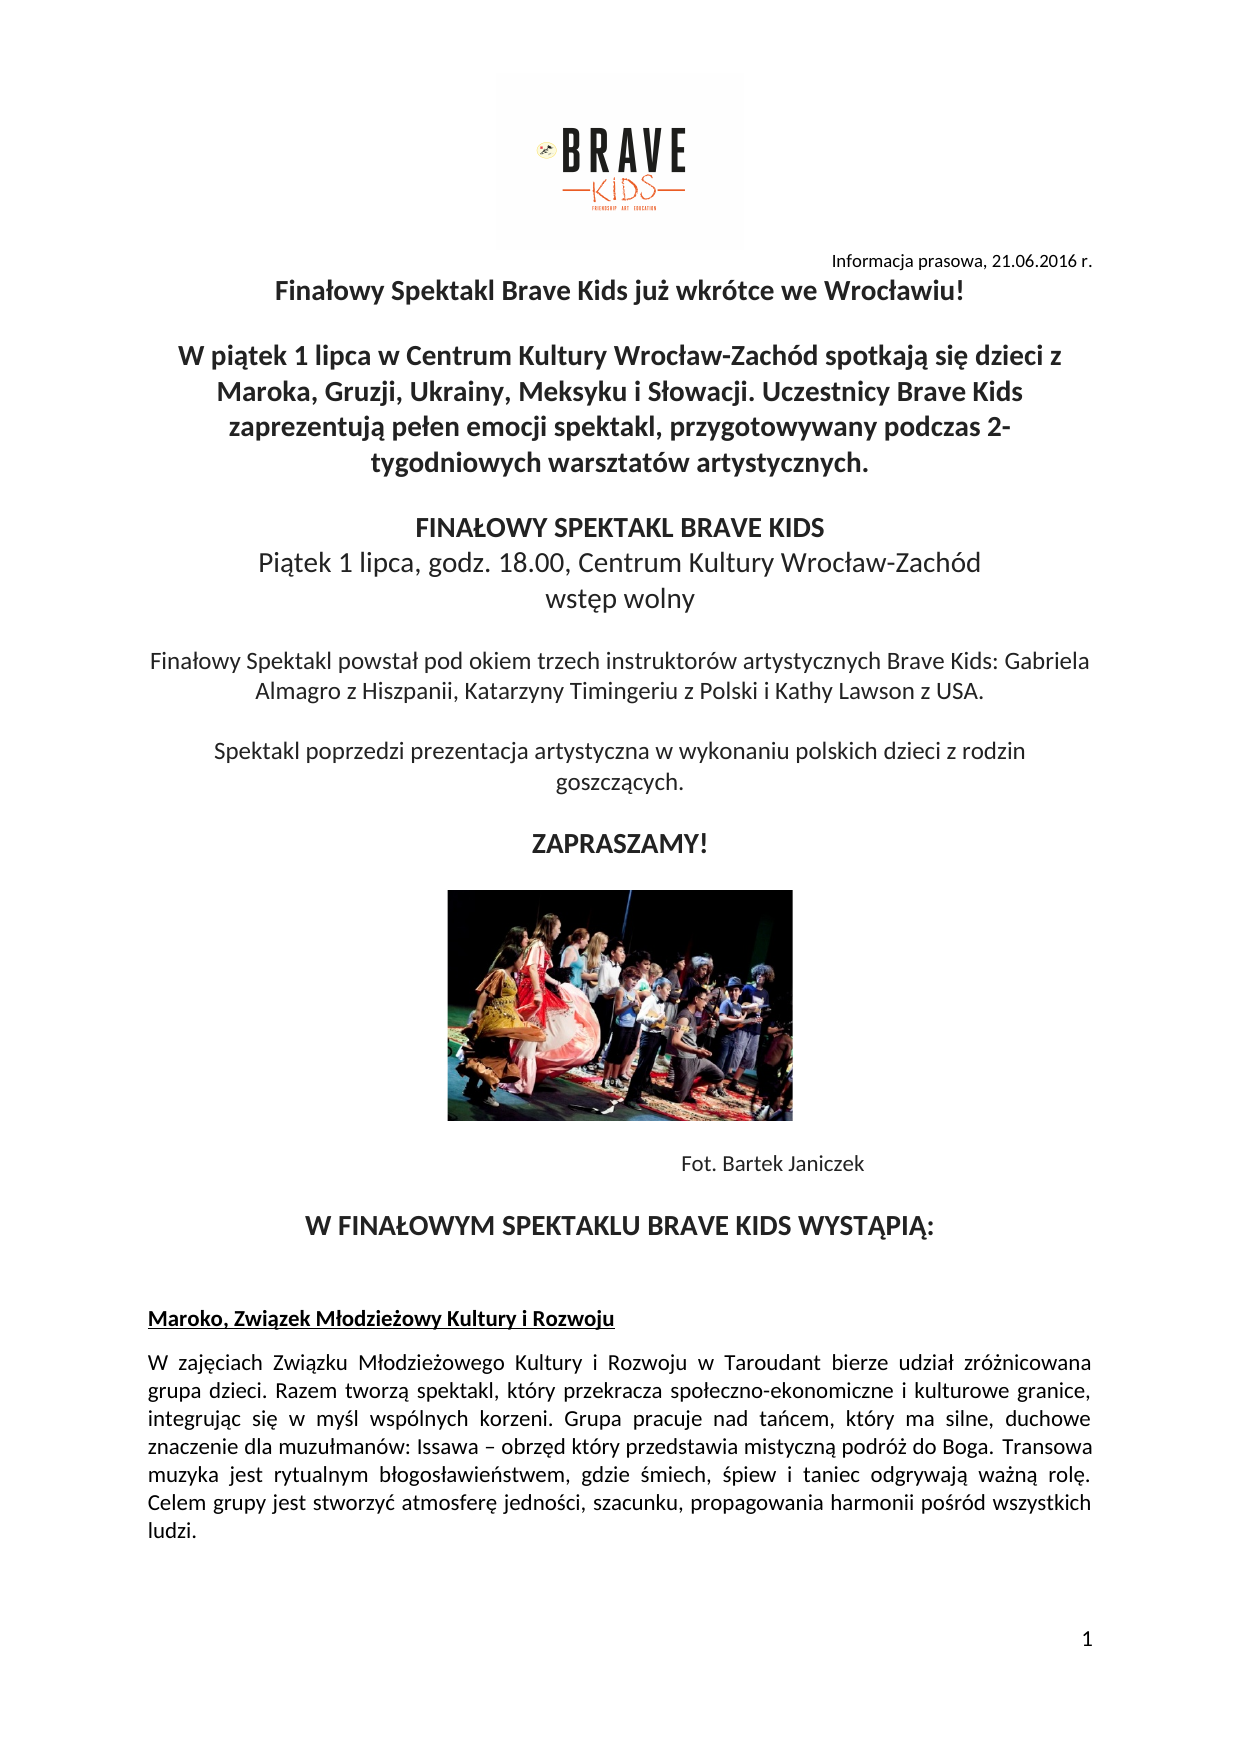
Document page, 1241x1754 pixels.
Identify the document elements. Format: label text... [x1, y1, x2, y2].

picture [496, 73, 745, 250]
text Finałowy Spektakl Brave Kids już wkrótce we Wrocławiu! [148, 272, 1093, 308]
text ZAPRASZAMY! [148, 825, 1093, 861]
text Finałowy Spektakl powstał pod okiem trzech instruktorów artystycznych Brave Kids: Gabriela Almagro z Hiszpanii, Katarzyny Timingeriu z Polski i Kathy Lawson z USA. [148, 645, 1093, 706]
picture [447, 890, 793, 1121]
text W FINAŁOWYM SPEKTAKLU BRAVE KIDS WYSTĄPIĄ: [148, 1207, 1093, 1242]
text W piątek 1 lipca w Centrum Kultury Wrocław-Zachód spotkają się dzieci z Maroka, Gruzji, Ukrainy, Meksyku i Słowacji. Uczestnicy Brave Kids zaprezentują pełen emocji spektakl, przygotowywany podczas 2-tygodniowych warsztatów artystycznych. [148, 337, 1093, 480]
text Spektakl poprzedzi prezentacja artystyczna w wykonaniu polskich dzieci z rodzin goszczących. [148, 735, 1093, 796]
text W zajęciach Związku Młodzieżowego Kultury i Rozwoju w Taroudant bierze udział zróżnicowana grupa dzieci. Razem tworzą spektakl, który przekracza społeczno-ekonomiczne i kulturowe granice, integrując się w myśl wspólnych korzeni. Grupa pracuje nad tańcem, który ma silne, duchowe znaczenie dla muzułmanów: Issawa – obrzęd który przedstawia mistyczną podróż do Boga. Transowa muzyka jest rytualnym błogosławieństwem, gdzie śmiech, śpiew i taniec odgrywają ważną rolę. Celem grupy jest stworzyć atmosferę jedności, szacunku, propagowania harmonii pośród wszystkich ludzi. [148, 1348, 1093, 1544]
text Maroko, Związek Młodzieżowy Kultury i Rozwoju [148, 1304, 1093, 1332]
text FINAŁOWY SPEKTAKL BRAVE KIDS Piątek 1 lipca, godz. 18.00, Centrum Kultury Wrocław-Zachód wstęp wolny [148, 509, 1093, 616]
text Fot. Bartek Janiczek [148, 1149, 1093, 1177]
